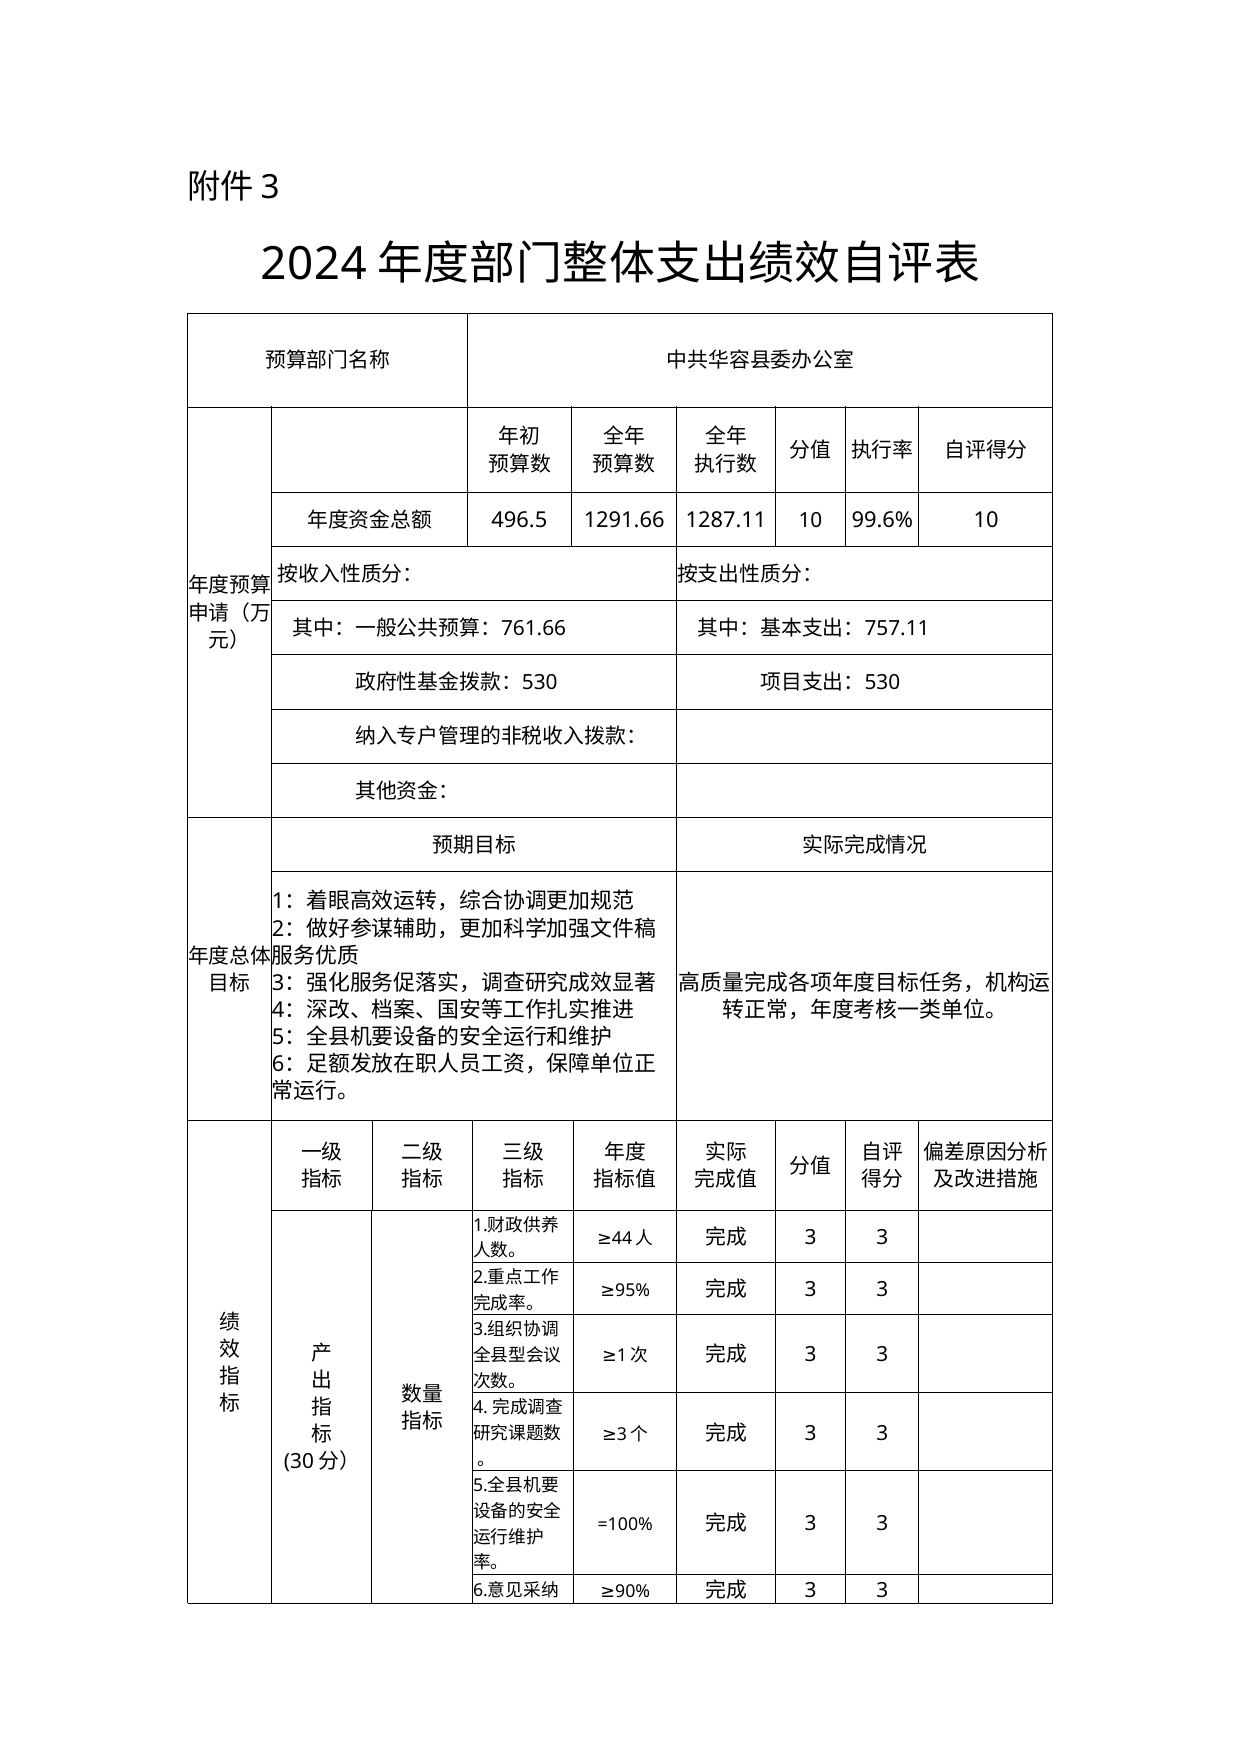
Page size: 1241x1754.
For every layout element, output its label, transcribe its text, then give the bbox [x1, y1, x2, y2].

table_cell 99.6% [846, 493, 918, 546]
table_cell 3 [846, 1263, 918, 1314]
table_cell [919, 1471, 1052, 1574]
table_cell 高质量完成各项年度目标任务，机构运转正常，年度考核一类单位。 [677, 872, 1052, 1120]
table_cell 年度预算申请（万元） [188, 408, 271, 817]
table_cell 完成 [677, 1211, 775, 1262]
table_cell 其中：基本支出：757.11 [677, 601, 1052, 654]
table_cell 3 [776, 1393, 845, 1470]
table_cell 政府性基金拨款：530 [272, 655, 676, 708]
table_cell 3 [846, 1471, 918, 1574]
table_cell 产 出 指 标 (30分） [272, 1211, 371, 1603]
table_cell [919, 1393, 1052, 1470]
table_cell 偏差原因分析及改进措施 [919, 1121, 1052, 1209]
table_cell 2.重点工作完成率。 [473, 1263, 573, 1314]
table_cell [677, 764, 1052, 817]
table_cell 完成 [677, 1575, 775, 1603]
table_cell [272, 408, 467, 492]
table_cell ≥3个 [574, 1393, 676, 1470]
table_cell 496.5 [468, 493, 571, 546]
table_cell 1：着眼高效运转，综合协调更加规范 2：做好参谋辅助，更加科学加强文件稿服务优质 3：强化服务促落实，调查研究成效显著 4：深改、档案、国安等工作扎实推进 5：全县机要设备的安全运行和维护 6：足额发放在职人员工资，保障单位正常运行。 [272, 872, 676, 1120]
table_cell 3.组织协调全县型会议次数。 [473, 1315, 573, 1392]
table_cell 实际完成情况 [677, 818, 1052, 871]
table_cell 自评得分 [919, 408, 1052, 492]
table_cell 三级 指标 [473, 1121, 573, 1209]
table_cell 年度 指标值 [574, 1121, 676, 1209]
table_cell 3 [846, 1393, 918, 1470]
table_cell [919, 1263, 1052, 1314]
table_cell 纳入专户管理的非税收入拨款： [272, 710, 676, 763]
table_cell ≥95% [574, 1263, 676, 1314]
table_cell ≥90% [574, 1575, 676, 1603]
table_cell 执行率 [846, 408, 918, 492]
table_cell 按收入性质分： [272, 547, 676, 600]
table_cell 3 [776, 1471, 845, 1574]
table_cell 10 [776, 493, 845, 546]
table_cell 6.意见采纳率。 [473, 1575, 573, 1603]
table_cell 完成 [677, 1471, 775, 1574]
table_cell 3 [846, 1575, 918, 1603]
table_cell 二级 指标 [373, 1121, 472, 1209]
table_cell 预期目标 [272, 818, 676, 871]
table_cell [919, 1211, 1052, 1262]
table_cell 实际 完成值 [677, 1121, 775, 1209]
table_cell [677, 710, 1052, 763]
table_cell 按支出性质分： [677, 547, 1052, 600]
table_cell 10 [919, 493, 1052, 546]
table_cell 年初 预算数 [468, 408, 571, 492]
table_cell 完成 [677, 1315, 775, 1392]
table_cell 绩 效 指 标 [188, 1121, 271, 1603]
table_cell 完成 [677, 1393, 775, 1470]
table_cell 自评 得分 [846, 1121, 918, 1209]
table_cell [919, 1315, 1052, 1392]
table_cell 分值 [776, 1121, 845, 1209]
table_cell 3 [776, 1575, 845, 1603]
text 附件3 [187, 150, 1053, 210]
table_header 预算部门名称 [188, 314, 467, 406]
table_cell 其中：一般公共预算：761.66 [272, 601, 676, 654]
table_cell 其他资金： [272, 764, 676, 817]
table_cell 全年 预算数 [572, 408, 676, 492]
table_cell 年度资金总额 [272, 493, 467, 546]
table_cell 3 [776, 1263, 845, 1314]
table_cell 3 [846, 1315, 918, 1392]
table_cell 1287.11 [677, 493, 775, 546]
table_cell 项目支出：530 [677, 655, 1052, 708]
text 2024年度部门整体支出绩效自评表 [187, 231, 1053, 292]
table_cell =100% [574, 1471, 676, 1574]
table_cell 一级 指标 [272, 1121, 372, 1209]
table_cell 5.全县机要设备的安全运行维护率。 [473, 1471, 573, 1574]
table_cell 3 [776, 1211, 845, 1262]
table_cell 分值 [776, 408, 845, 492]
table_cell 1291.66 [572, 493, 676, 546]
table_cell [919, 1575, 1052, 1603]
table_cell 数量 指标 [372, 1211, 472, 1603]
table_cell 3 [776, 1315, 845, 1392]
table_cell 1.财政供养人数。 [473, 1211, 573, 1262]
table_cell ≥44人 [574, 1211, 676, 1262]
table_cell 4. 完成调查研究课题数 。 [473, 1393, 573, 1470]
table_cell 年度总体目标 [188, 818, 271, 1120]
table_cell ≥1次 [574, 1315, 676, 1392]
table_cell 3 [846, 1211, 918, 1262]
table_cell 完成 [677, 1263, 775, 1314]
table_header 中共华容县委办公室 [468, 314, 1052, 406]
table_cell 全年 执行数 [677, 408, 775, 492]
